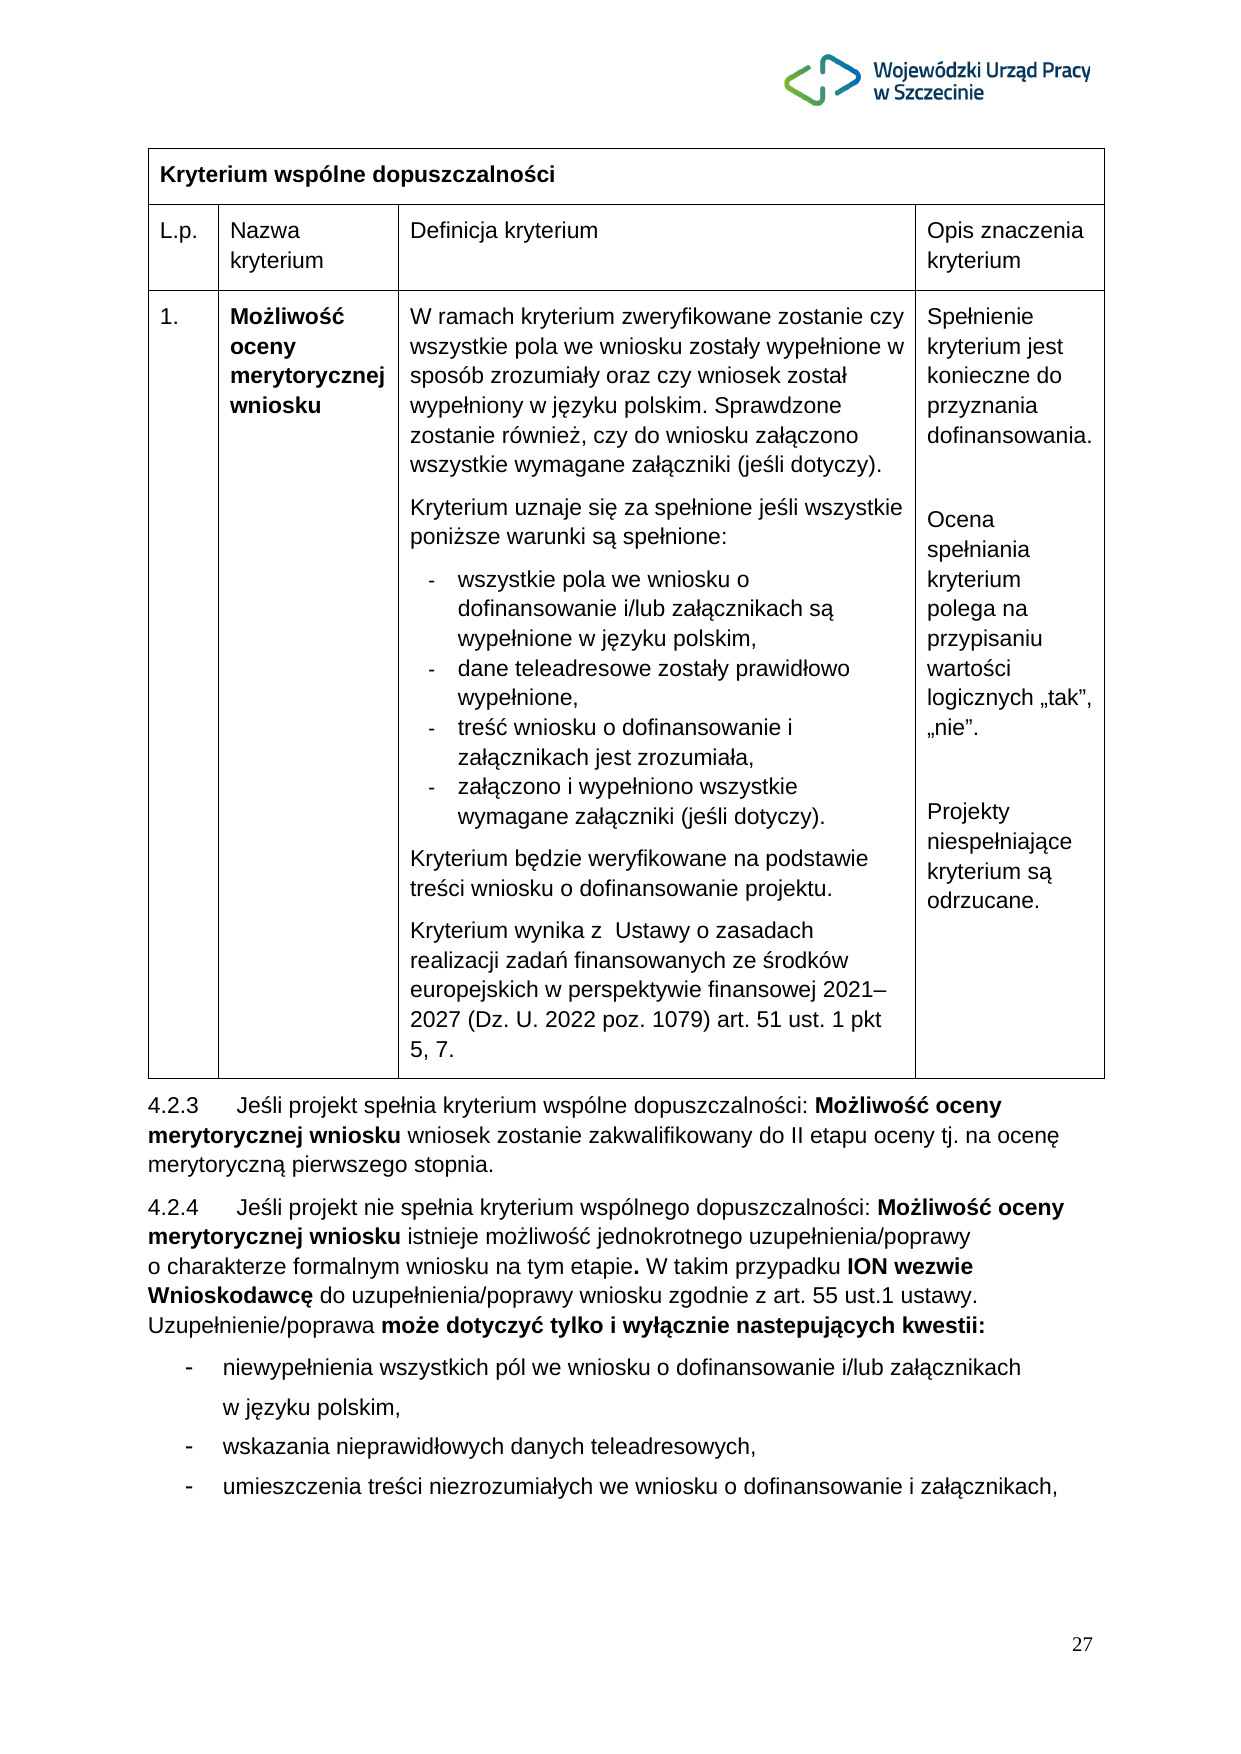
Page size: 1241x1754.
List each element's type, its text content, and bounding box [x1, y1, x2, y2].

list Jeśli projekt spełnia kryterium wspólne dopuszczalności: Możliwość oceny merytorycznej wniosku wniosek zostanie zakwalifikowany do II etapu oceny tj. na ocenę merytoryczną pierwszego stopnia. [148, 1092, 1092, 1178]
table_cell Możliwość oceny merytorycznej wniosku [219, 291, 398, 1078]
table_header Kryterium wspólne dopuszczalności [149, 149, 1104, 204]
table_cell Spełnienie kryterium jest konieczne do przyznania dofinansowania. Ocena spełniania kryterium polega na przypisaniu wartości logicznych „tak”, „nie”. Projekty niespełniające kryterium są odrzucane. [916, 291, 1104, 1078]
list umieszczenia treści niezrozumiałych we wniosku o dofinansowanie i załącznikach, [185, 1473, 1092, 1499]
table_cell Opis znaczenia kryterium [916, 205, 1104, 289]
list Jeśli projekt nie spełnia kryterium wspólnego dopuszczalności: Możliwość oceny merytorycznej wniosku istnieje możliwość jednokrotnego uzupełnienia/poprawy o charakterze formalnym wniosku na tym etapie. W takim przypadku ION wezwie Wnioskodawcę do uzupełnienia/poprawy wniosku zgodnie z art. 55 ust.1 ustawy. Uzupełnienie/poprawa może dotyczyć tylko i wyłącznie nastepujących kwestii: [148, 1193, 1092, 1338]
table_cell Definicja kryterium [399, 205, 915, 289]
picture [784, 54, 1091, 106]
table_cell 1. [149, 291, 218, 1078]
table_cell L.p. [149, 205, 218, 289]
list niewypełnienia wszystkich pól we wniosku o dofinansowanie i/lub załącznikach w języku polskim, [185, 1354, 1092, 1420]
table_cell W ramach kryterium zweryfikowane zostanie czy wszystkie pola we wniosku zostały wypełnione w sposób zrozumiały oraz czy wniosek został wypełniony w języku polskim. Sprawdzone zostanie również, czy do wniosku załączono wszystkie wymagane załączniki (jeśli dotyczy). Kryterium uznaje się za spełnione jeśli wszystkie poniższe warunki są spełnione: wszystkie pola we wniosku o dofinansowanie i/lub załącznikach są wypełnione w języku polskim, dane teleadresowe zostały prawidłowo wypełnione, treść wniosku o dofinansowanie i załącznikach jest zrozumiała, załączono i wypełniono wszystkie wymagane załączniki (jeśli dotyczy). Kryterium będzie weryfikowane na podstawie treści wniosku o dofinansowanie projektu. Kryterium wynika z Ustawy o zasadach realizacji zadań finansowanych ze środków europejskich w perspektywie finansowej 2021–2027 (Dz. U. 2022 poz. 1079) art. 51 ust. 1 pkt 5, 7. [399, 291, 915, 1078]
table_cell Nazwa kryterium [219, 205, 398, 289]
list wskazania nieprawidłowych danych teleadresowych, [185, 1433, 1092, 1460]
